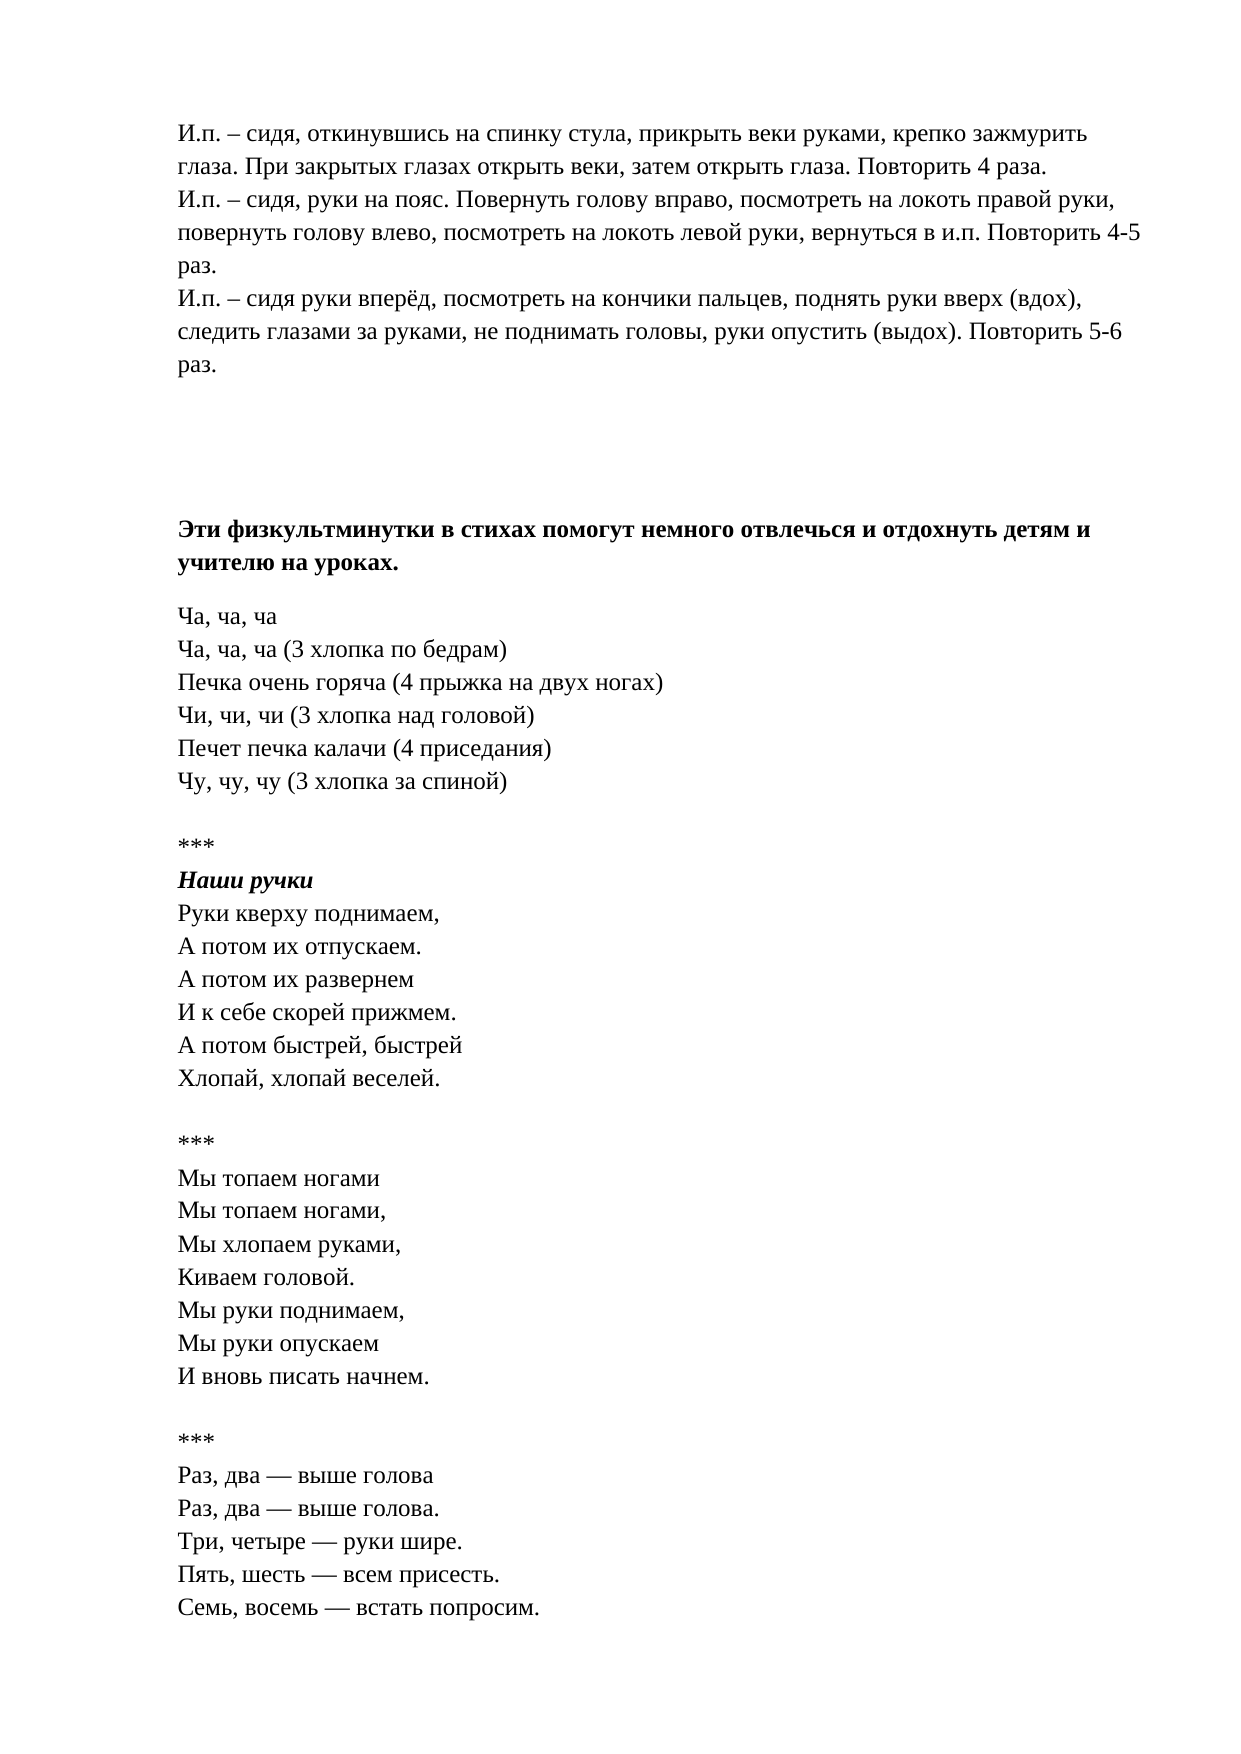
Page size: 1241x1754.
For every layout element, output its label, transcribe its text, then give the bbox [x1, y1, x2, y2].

text Ча, ча, ча (3 хлопка по бедрам) [177, 634, 1152, 663]
text Ча, ча, ча [177, 601, 1152, 630]
text Раз, два — выше голова [177, 1460, 1152, 1488]
text Руки кверху поднимаем, [177, 898, 1152, 927]
text *** [177, 1129, 1152, 1158]
text Хлопай, хлопай веселей. [177, 1063, 1152, 1092]
text Мы руки поднимаем, [177, 1295, 1152, 1323]
text И вновь писать начнем. [177, 1361, 1152, 1389]
text Наши ручки [177, 865, 1152, 894]
text Чи, чи, чи (3 хлопка над головой) [177, 700, 1152, 729]
text Семь, восемь — встать попросим. [177, 1592, 1152, 1621]
text Чу, чу, чу (3 хлопка за спиной) [177, 766, 1152, 795]
text Три, четыре — руки шире. [177, 1526, 1152, 1554]
text Эти физкультминутки в стихах помогут немного отвлечься и отдохнуть детям и учителю на уроках. [177, 514, 1152, 576]
text И.п. – сидя, откинувшись на спинку стула, прикрыть веки руками, крепко зажмурить глаза. При закрытых глазах открыть веки, затем открыть глаза. Повторить 4 раза. [177, 118, 1152, 180]
text А потом их развернем [177, 964, 1152, 993]
text Мы хлопаем руками, [177, 1229, 1152, 1257]
text А потом их отпускаем. [177, 931, 1152, 960]
text *** [177, 1427, 1152, 1456]
text И.п. – сидя руки вперёд, посмотреть на кончики пальцев, поднять руки вверх (вдох), следить глазами за руками, не поднимать головы, руки опустить (выдох). Повторить 5-6 раз. [177, 283, 1152, 378]
text Печет печка калачи (4 приседания) [177, 733, 1152, 762]
text А потом быстрей, быстрей [177, 1031, 1152, 1059]
text И к себе скорей прижмем. [177, 997, 1152, 1026]
text Мы топаем ногами, [177, 1196, 1152, 1224]
text Печка очень горяча (4 прыжка на двух ногах) [177, 667, 1152, 696]
text Мы руки опускаем [177, 1328, 1152, 1356]
text *** [177, 832, 1152, 861]
text И.п. – сидя, руки на пояс. Повернуть голову вправо, посмотреть на локоть правой руки, повернуть голову влево, посмотреть на локоть левой руки, вернуться в и.п. Повторить 4-5 раз. [177, 184, 1152, 279]
text Мы топаем ногами [177, 1163, 1152, 1191]
text Киваем головой. [177, 1262, 1152, 1290]
text Раз, два — выше голова. [177, 1493, 1152, 1522]
text Пять, шесть — всем присесть. [177, 1559, 1152, 1588]
